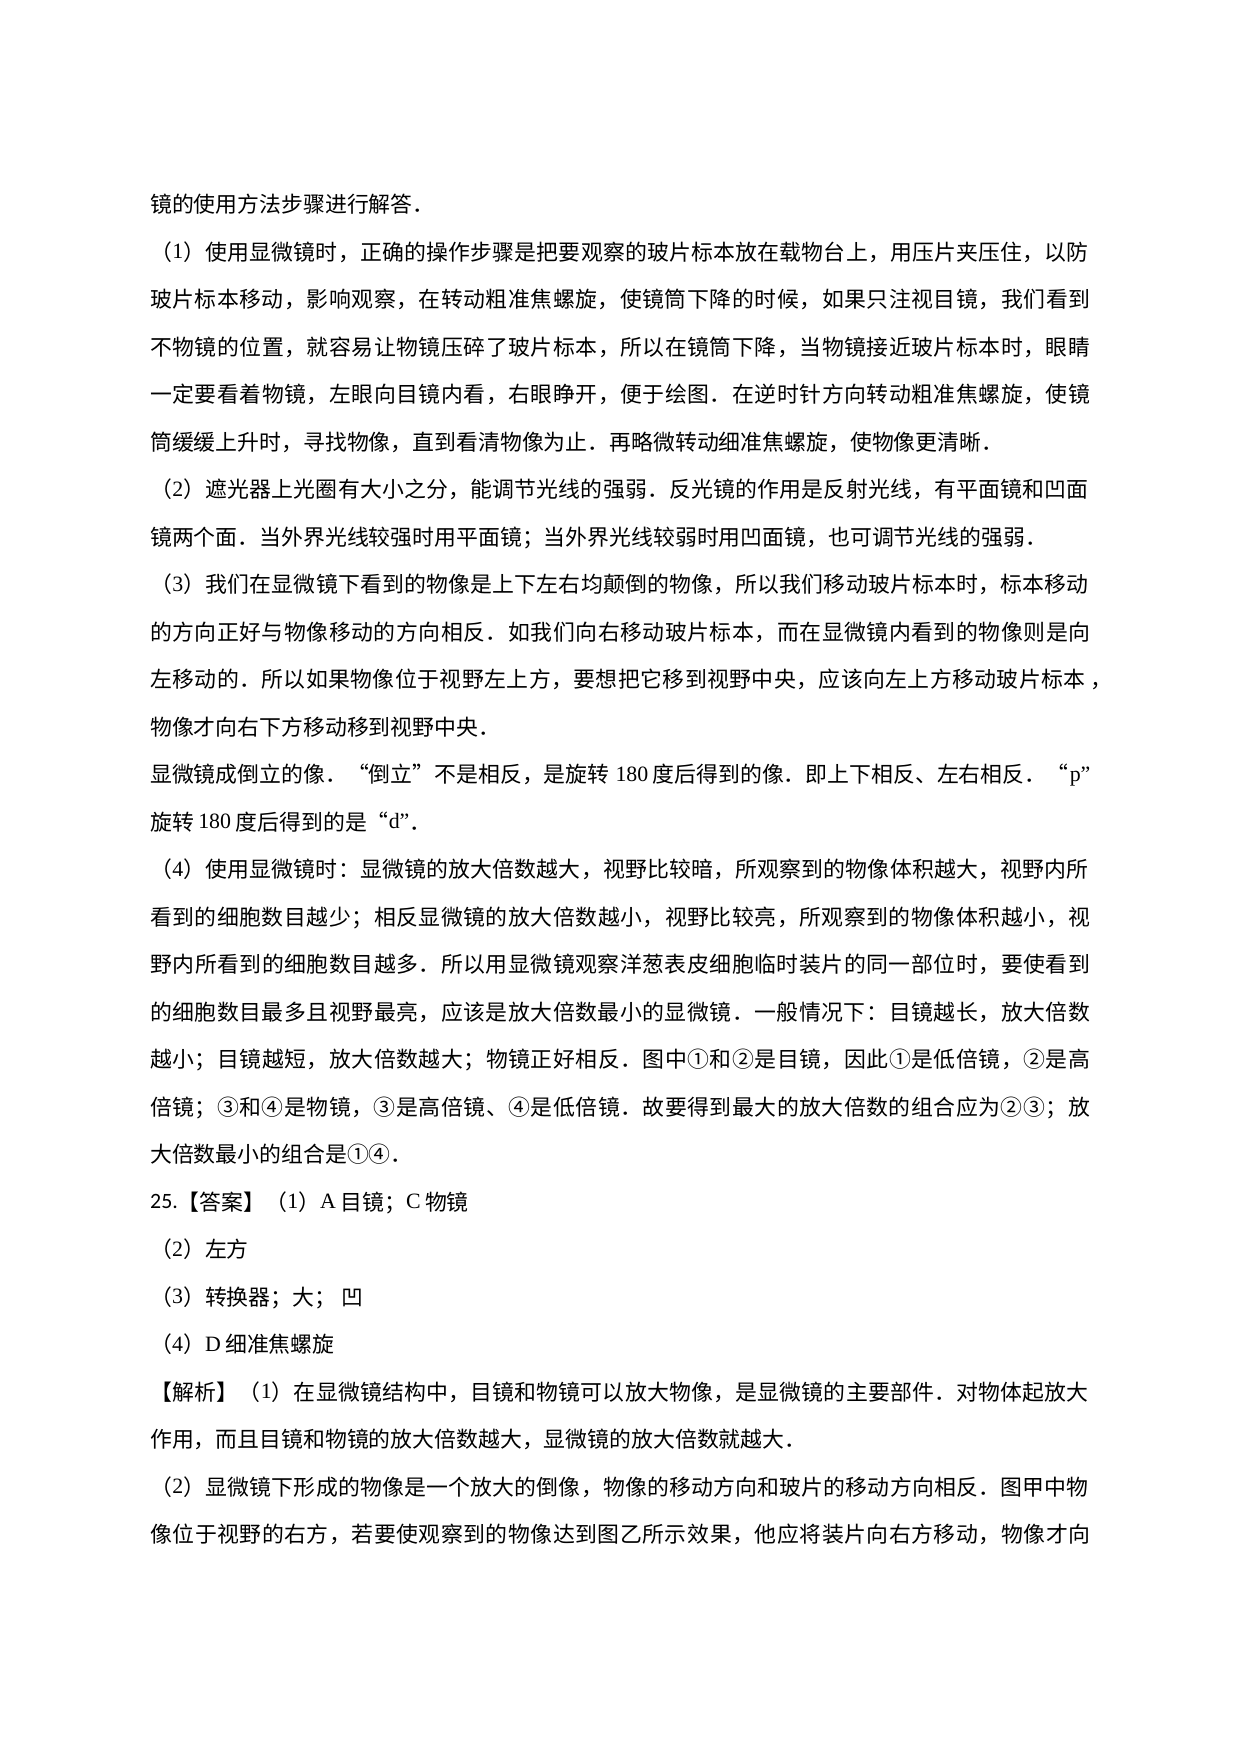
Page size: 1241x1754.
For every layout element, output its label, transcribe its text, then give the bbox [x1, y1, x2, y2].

text 25.【答案】（1）A目镜；C物镜 [150, 1185, 1090, 1217]
text （2）遮光器上光圈有大小之分，能调节光线的强弱．反光镜的作用是反射光线，有平面镜和凹面镜两个面．当外界光线较强时用平面镜；当外界光线较弱时用凹面镜，也可调节光线的强弱． [150, 472, 1090, 552]
text （4）使用显微镜时：显微镜的放大倍数越大，视野比较暗，所观察到的物像体积越大，视野内所看到的细胞数目越少；相反显微镜的放大倍数越小，视野比较亮，所观察到的物像体积越小，视野内所看到的细胞数目越多．所以用显微镜观察洋葱表皮细胞临时装片的同一部位时，要使看到的细胞数目最多且视野最亮，应该是放大倍数最小的显微镜．一般情况下：目镜越长，放大倍数越小；目镜越短，放大倍数越大；物镜正好相反．图中①和②是目镜，因此①是低倍镜，②是高倍镜；③和④是物镜，③是高倍镜、④是低倍镜．故要得到最大的放大倍数的组合应为②③；放大倍数最小的组合是①④． [150, 852, 1090, 1169]
text （1）使用显微镜时，正确的操作步骤是把要观察的玻片标本放在载物台上，用压片夹压住，以防玻片标本移动，影响观察，在转动粗准焦螺旋，使镜筒下降的时候，如果只注视目镜，我们看到不物镜的位置，就容易让物镜压碎了玻片标本，所以在镜筒下降，当物镜接近玻片标本时，眼睛一定要看着物镜，左眼向目镜内看，右眼睁开，便于绘图．在逆时针方向转动粗准焦螺旋，使镜筒缓缓上升时，寻找物像，直到看清物像为止．再略微转动细准焦螺旋，使物像更清晰． [150, 235, 1090, 457]
text （3）我们在显微镜下看到的物像是上下左右均颠倒的物像，所以我们移动玻片标本时，标本移动的方向正好与物像移动的方向相反．如我们向右移动玻片标本，而在显微镜内看到的物像则是向左移动的．所以如果物像位于视野左上方，要想把它移到视野中央，应该向左上方移动玻片标本，物像才向右下方移动移到视野中央． [150, 567, 1090, 742]
text （2）左方 [150, 1232, 1090, 1264]
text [150, 1470, 1090, 1549]
text 显微镜成倒立的像．“倒立”不是相反，是旋转180度后得到的像．即上下相反、左右相反．“p”旋转180度后得到的是“d”． [150, 757, 1090, 837]
text （4）D细准焦螺旋 [150, 1327, 1090, 1359]
text （3）转换器；大； 凹 [150, 1280, 1090, 1312]
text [150, 187, 1090, 219]
text 【解析】（1）在显微镜结构中，目镜和物镜可以放大物像，是显微镜的主要部件．对物体起放大作用，而且目镜和物镜的放大倍数越大，显微镜的放大倍数就越大． [150, 1375, 1090, 1454]
